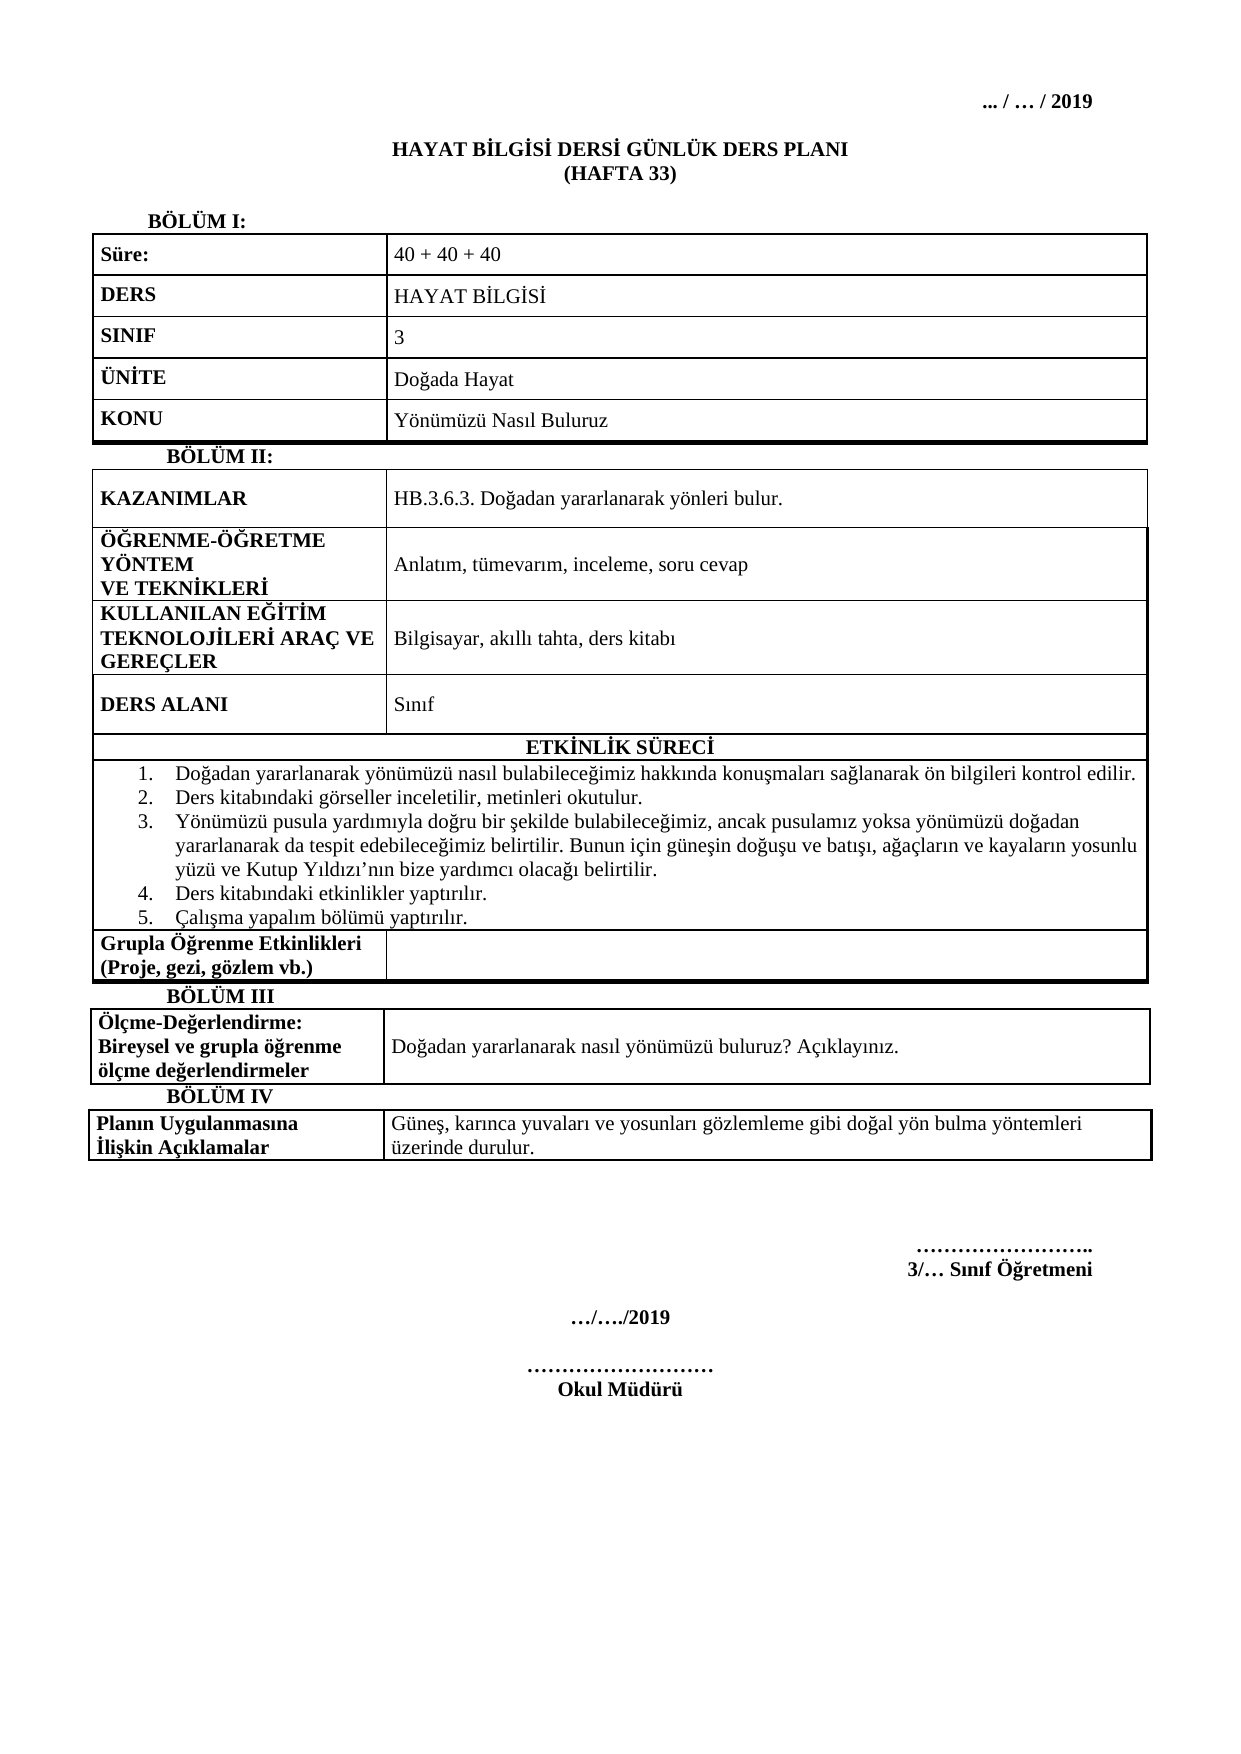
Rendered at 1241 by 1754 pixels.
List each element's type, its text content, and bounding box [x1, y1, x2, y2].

text (HAFTA 33) [148, 161, 1092, 185]
table_header Süre: [94, 235, 386, 274]
table_cell Grupla Öğrenme Etkinlikleri (Proje, gezi, gözlem vb.) [94, 931, 386, 979]
subtitle BÖLÜM IV [148, 1085, 1092, 1108]
text BÖLÜM II: [148, 445, 1092, 468]
text …/…./2019 [148, 1305, 1092, 1329]
table_cell DERS [94, 276, 386, 316]
text ... / … / 2019 [148, 89, 1092, 113]
table_cell SINIF [94, 317, 386, 357]
table_header Doğadan yararlanarak nasıl yönümüzü buluruz? Açıklayınız. [385, 1010, 1149, 1082]
table_cell HAYAT BİLGİSİ [388, 276, 1146, 316]
table_cell [387, 931, 1146, 979]
table_header HB.3.6.3. Doğadan yararlanarak yönleri bulur. [387, 470, 1147, 527]
table_cell Doğada Hayat [388, 359, 1146, 398]
table_cell Sınıf [387, 675, 1146, 733]
subtitle BÖLÜM III [148, 984, 1092, 1008]
text 3/… Sınıf Öğretmeni [148, 1257, 1092, 1281]
table_header Güneş, karınca yuvaları ve yosunları gözlemleme gibi doğal yön bulma yöntemleri üzerinde durulur. [385, 1111, 1150, 1159]
table_header Planın Uygulanmasına İlişkin Açıklamalar [90, 1111, 383, 1159]
table_cell Yönümüzü Nasıl Buluruz [388, 400, 1146, 440]
table_cell KULLANILAN EĞİTİM TEKNOLOJİLERİ ARAÇ VE GEREÇLER [93, 601, 386, 673]
table_cell ÜNİTE [94, 359, 386, 398]
table_cell Bilgisayar, akıllı tahta, ders kitabı [387, 601, 1146, 673]
table_cell ETKİNLİK SÜRECİ [94, 735, 1146, 759]
text Okul Müdürü [148, 1377, 1092, 1401]
text HAYAT BİLGİSİ DERSİ GÜNLÜK DERS PLANI [148, 137, 1092, 161]
text …………………….. [148, 1233, 1092, 1257]
table_header Ölçme-Değerlendirme: Bireysel ve grupla öğrenme ölçme değerlendirmeler [92, 1010, 383, 1082]
table_header KAZANIMLAR [93, 470, 386, 527]
table_cell Anlatım, tümevarım, inceleme, soru cevap [387, 528, 1146, 600]
table_cell KONU [94, 400, 386, 440]
table_header 40 + 40 + 40 [388, 235, 1146, 274]
table_cell Doğadan yararlanarak yönümüzü nasıl bulabileceğimiz hakkında konuşmaları sağlanarak ön bilgileri kontrol edilir. Ders kitabındaki görseller inceletilir, metinleri okutulur. Yönümüzü pusula yardımıyla doğru bir şekilde bulabileceğimiz, ancak pusulamız yoksa yönümüzü doğadan yararlanarak da tespit edebileceğimiz belirtilir. Bunun için güneşin doğuşu ve batışı, ağaçların ve kayaların yosunlu yüzü ve Kutup Yıldızı’nın bize yardımcı olacağı belirtilir. Ders kitabındaki etkinlikler yaptırılır. Çalışma yapalım bölümü yaptırılır. [94, 761, 1146, 929]
table_cell DERS ALANI [94, 675, 386, 733]
text BÖLÜM I: [148, 209, 1092, 233]
table_cell ÖĞRENME-ÖĞRETME YÖNTEM VE TEKNİKLERİ [93, 528, 386, 600]
text ……………………… [148, 1353, 1092, 1377]
table_cell 3 [388, 317, 1146, 357]
